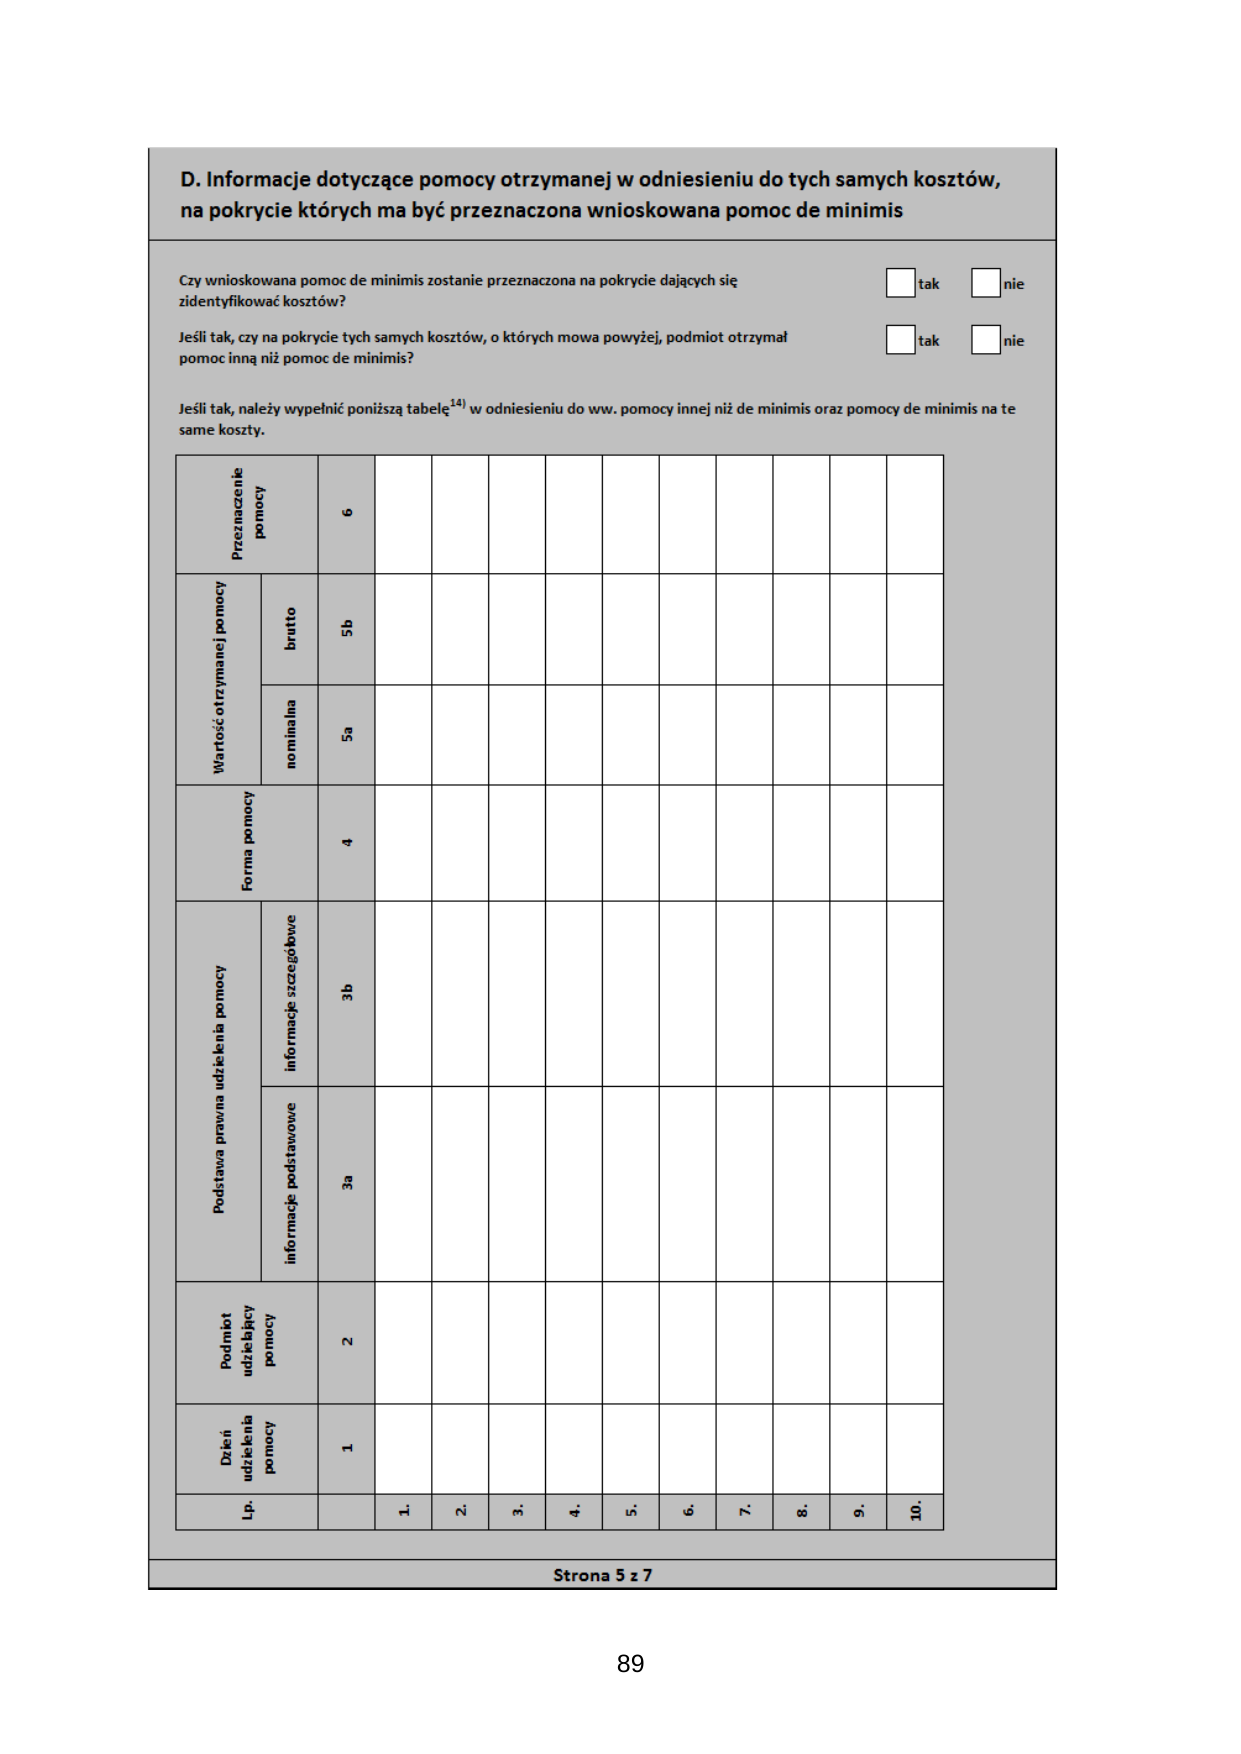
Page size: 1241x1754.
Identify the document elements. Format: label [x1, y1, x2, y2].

picture [147, 147, 1058, 1590]
